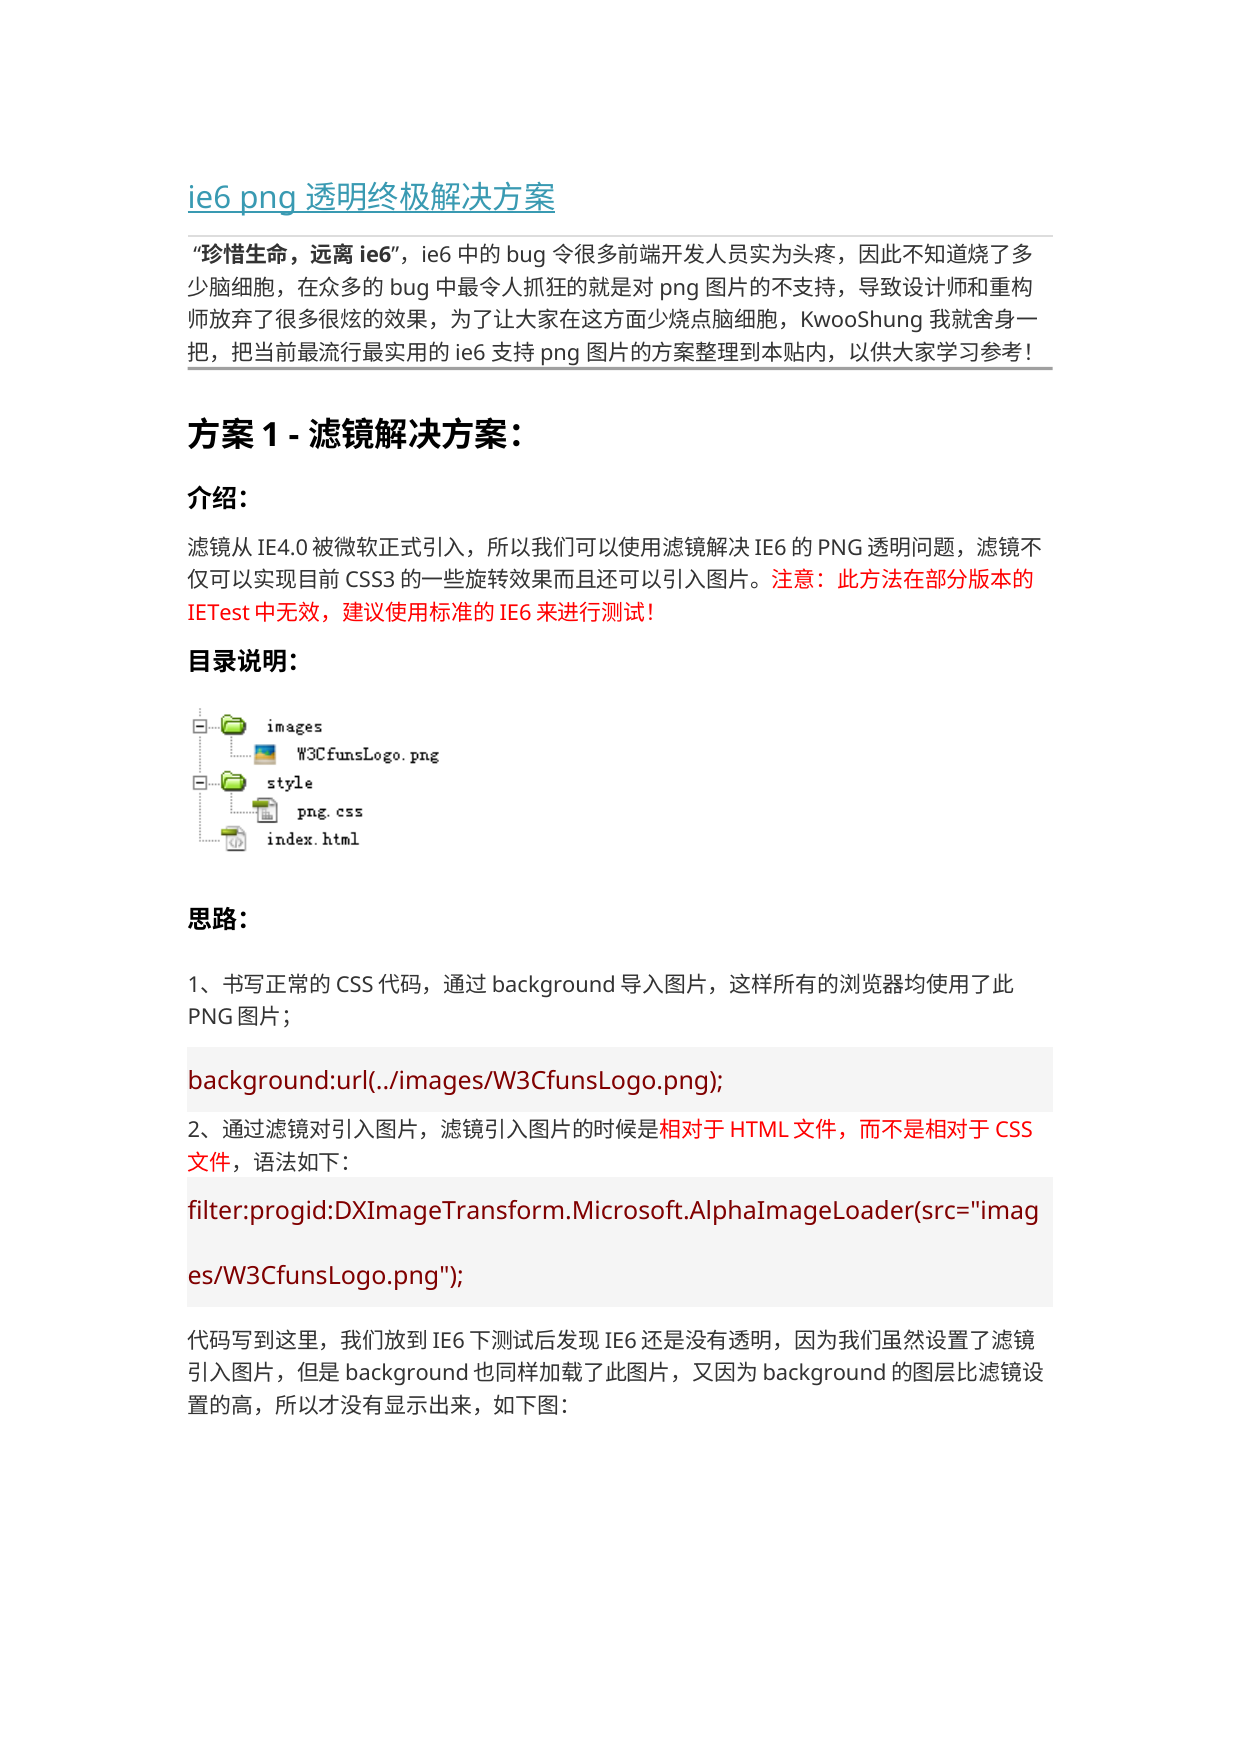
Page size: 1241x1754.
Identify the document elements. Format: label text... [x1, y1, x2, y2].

text 目录说明： [187, 627, 1053, 692]
text “珍惜生命，远离 ie6”，ie6 中的 bug 令很多前端开发人员实为头疼，因此不知道烧了多少脑细胞，在众多的 bug 中最令人抓狂的就是对 png 图片的不支持，导致设计师和重构师放弃了很多很炫的效果，为了让大家在这方面少烧点脑细胞，KwooShung 我就舍身一把，把当前最流行最实用的 ie6 支持 png 图片的方案整理到本贴内，以供大家学习参考！ [187, 237, 1053, 366]
text filter:progid:DXImageTransform.Microsoft.AlphaImageLoader(src="images/W3CfunsLogo.png"); [187, 1177, 1053, 1307]
text 1、书写正常的CSS代码，通过background导入图片，这样所有的浏览器均使用了此PNG图片； [187, 966, 1053, 1031]
text 代码写到这里，我们放到IE6下测试后发现IE6还是没有透明，因为我们虽然设置了滤镜引入图片，但是background也同样加载了此图片，又因为background的图层比滤镜设置的高，所以才没有显示出来，如下图： [187, 1322, 1053, 1420]
text 思路： [187, 886, 1053, 951]
text ie6 png 透明终极解决方案 [187, 162, 1053, 237]
text 介绍： [187, 464, 1053, 529]
text 方案1 - 滤镜解决方案： [187, 399, 1053, 464]
text 2、通过滤镜对引入图片，滤镜引入图片的时候是相对于HTML文件，而不是相对于CSS文件，语法如下： [187, 1112, 1053, 1177]
text 滤镜从IE4.0被微软正式引入，所以我们可以使用滤镜解决IE6的PNG透明问题，滤镜不仅可以实现目前CSS3的一些旋转效果而且还可以引入图片。注意：此方法在部分版本的IETest中无效，建议使用标准的IE6来进行测试！ [187, 529, 1053, 627]
text background:url(../images/W3CfunsLogo.png); [187, 1047, 1053, 1112]
picture [187, 707, 500, 856]
